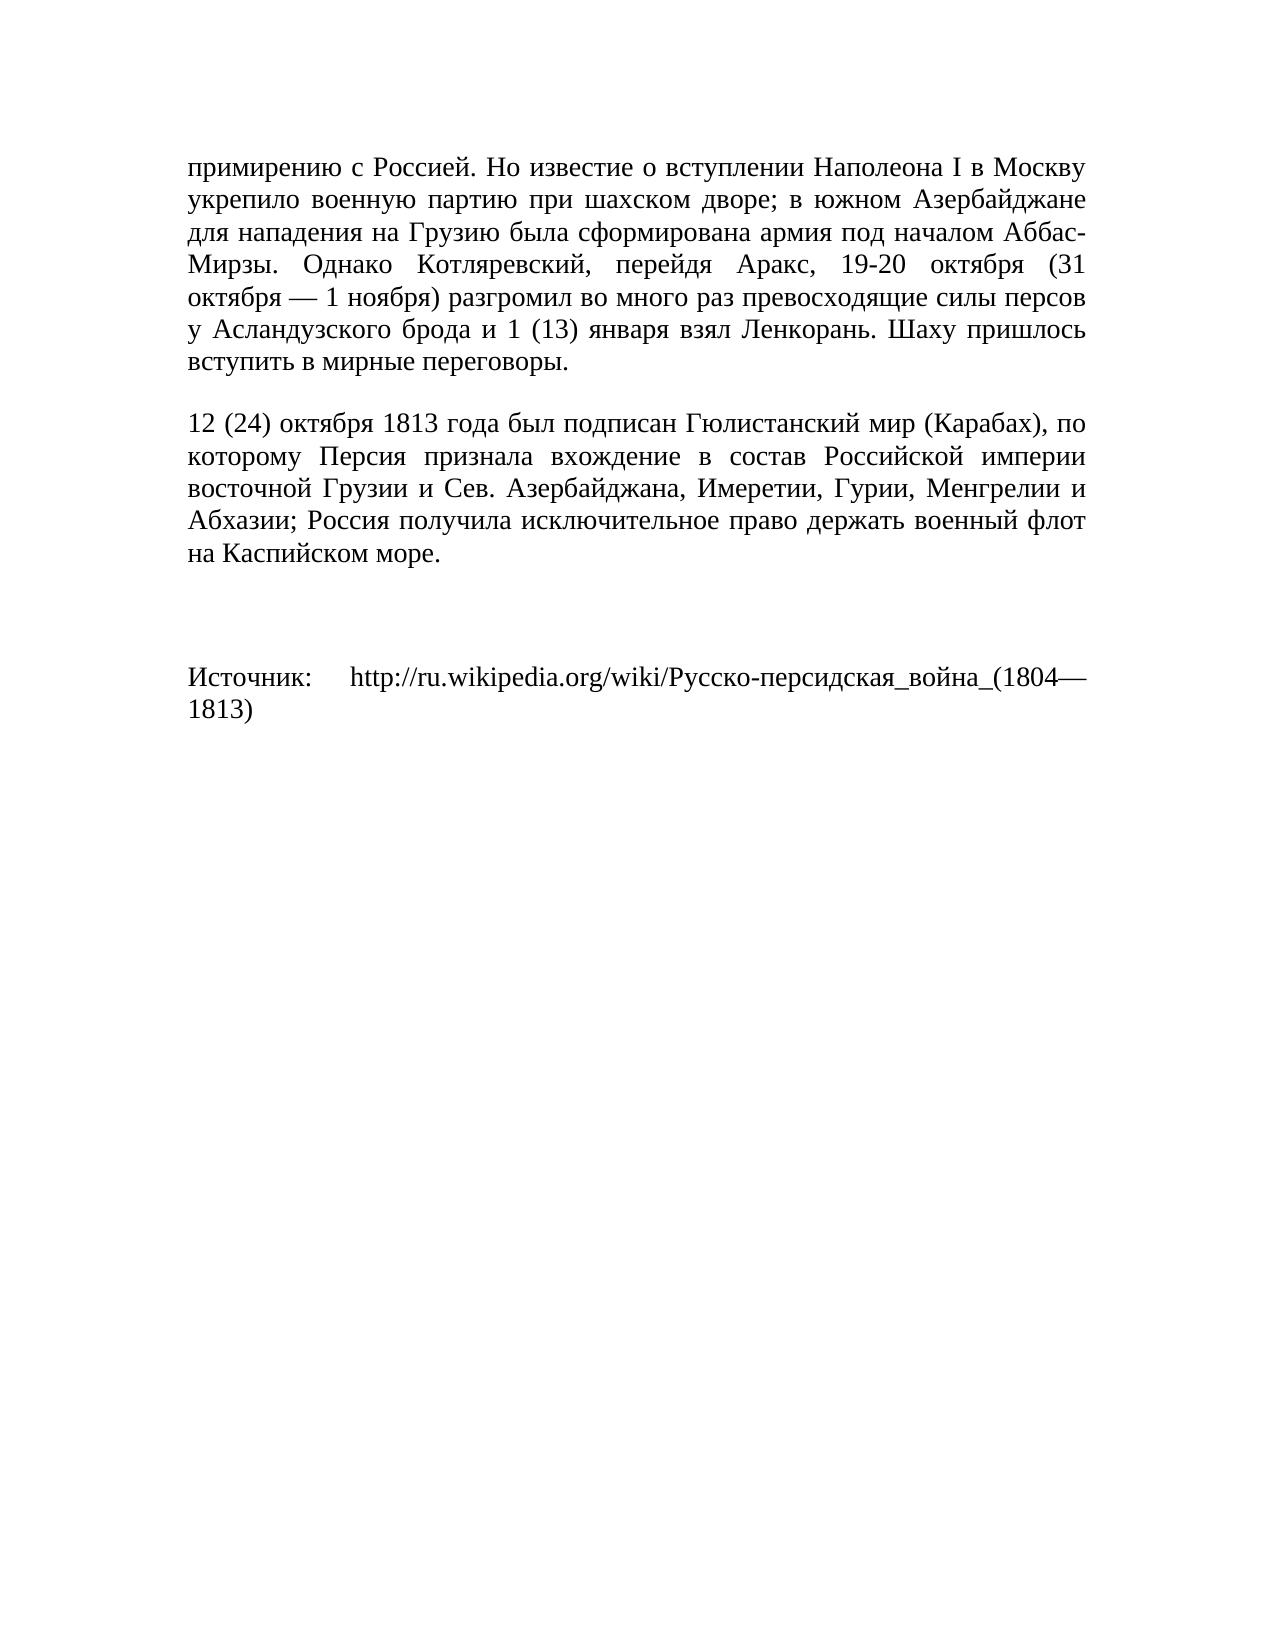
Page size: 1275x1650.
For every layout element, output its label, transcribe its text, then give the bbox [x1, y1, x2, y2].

text 12 (24) октября 1813 года был подписан Гюлистанский мир (Карабах), по которому Персия признала вхождение в состав Российской империи восточной Грузии и Сев. Азербайджана, Имеретии, Гурии, Менгрелии и Абхазии; Россия получила исключительное право держать военный флот на Каспийском море. [187, 406, 1087, 568]
text Источник: http://ru.wikipedia.org/wiki/Русско-персидская_война_(1804—1813) [187, 659, 1087, 724]
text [187, 150, 1087, 377]
